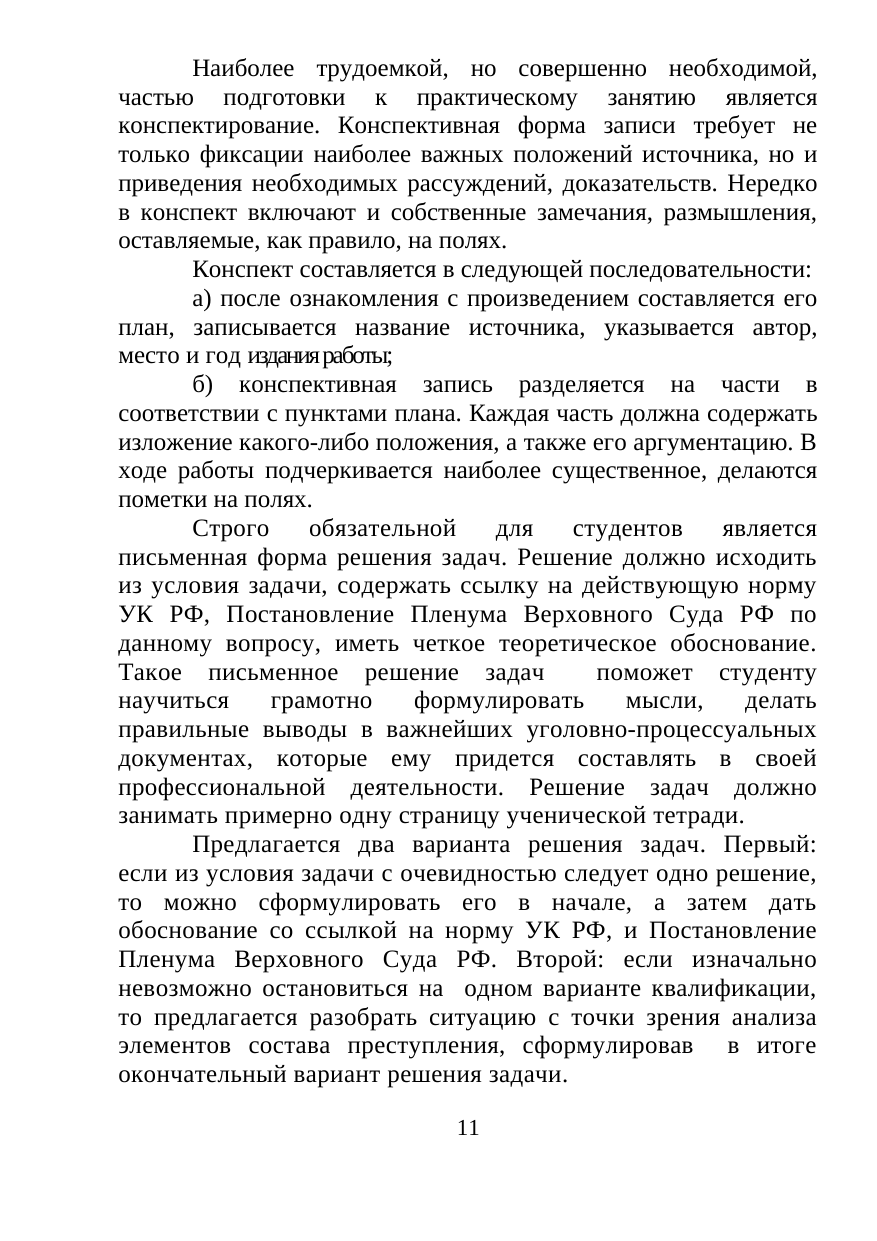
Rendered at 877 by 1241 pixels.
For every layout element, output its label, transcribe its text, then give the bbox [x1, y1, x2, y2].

text Предлагается два варианта решения задач. Первый: если из условия задачи с очевидностью следует одно решение, то можно сформулировать его в начале, а затем дать обоснование со ссылкой на норму УК РФ, и Постановление Пленума Верховного Суда РФ. Второй: если изначально невозможно остановиться на одном варианте квалификации, то предлагается разобрать ситуацию с точки зрения анализа элементов состава преступления, сформулировав в итоге окончательный вариант решения задачи. [118, 829, 818, 1088]
text б) конспективная запись разделяется на части в соответствии с пунктами плана. Каждая часть должна содержать изложение какого-либо положения, а также его аргументацию. В ходе работы подчеркивается наиболее существенное, делаются пометки на полях. [118, 369, 818, 513]
text а) после ознакомления с произведением составляется его план, записывается название источника, указывается автор, место и год издания работы; [118, 283, 818, 369]
text Конспект составляется в следующей последовательности: [118, 254, 818, 283]
text Наиболее трудоемкой, но совершенно необходимой, частью подготовки к практическому занятию является конспектирование. Конспективная форма записи требует не только фиксации наиболее важных положений источника, но и приведения необходимых рассуждений, доказательств. Нередко в конспект включают и собственные замечания, размышления, оставляемые, как правило, на полях. [118, 53, 818, 254]
text Строго обязательной для студентов является письменная форма решения задач. Решение должно исходить из условия задачи, содержать ссылку на действующую норму УК РФ, Постановление Пленума Верховного Суда РФ по данному вопросу, иметь четкое теоретическое обоснование. Такое письменное решение задач поможет студенту научиться грамотно формулировать мысли, делать правильные выводы в важнейших уголовно-процессуальных документах, которые ему придется составлять в своей профессиональной деятельности. Решение задач должно занимать примерно одну страницу ученической тетради. [118, 513, 818, 829]
